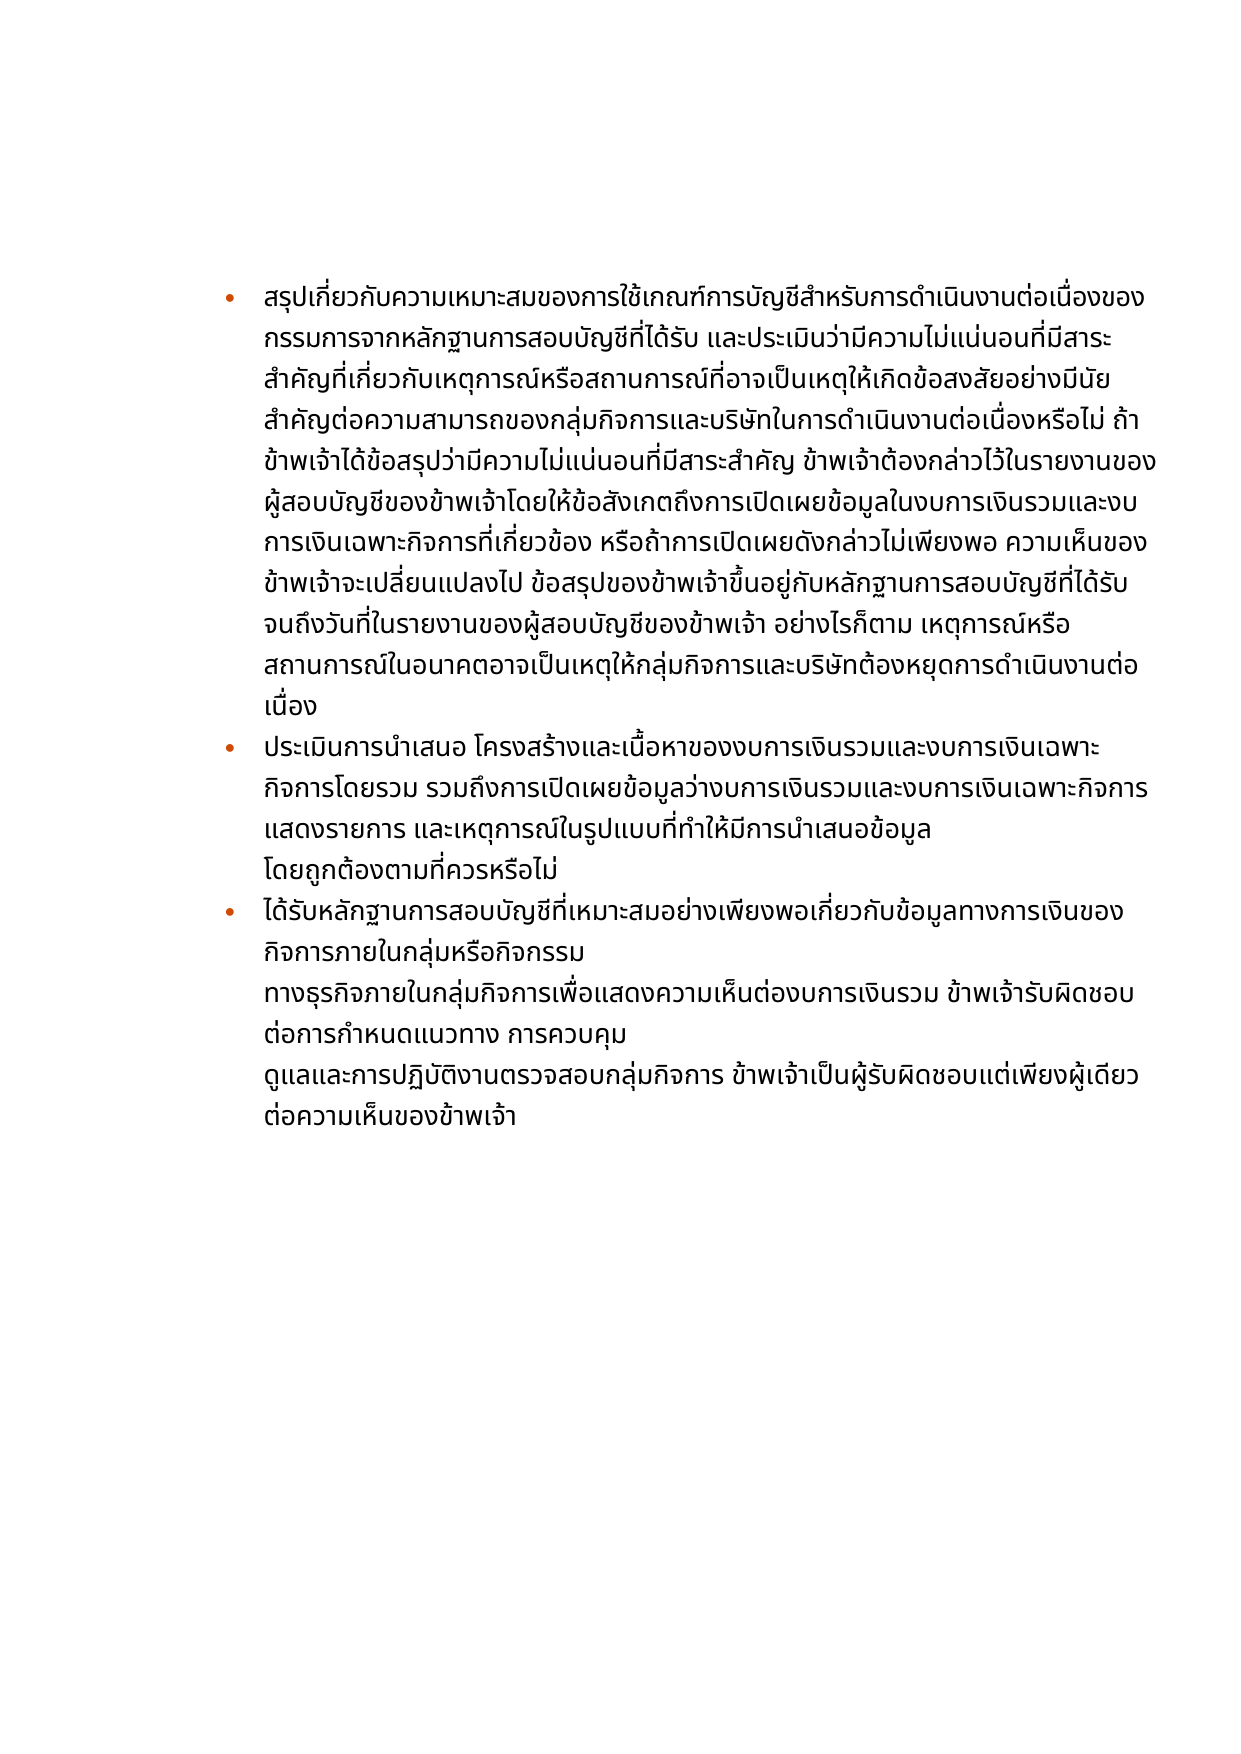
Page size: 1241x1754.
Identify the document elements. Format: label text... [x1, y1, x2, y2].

list ประเมินการนำเสนอ โครงสร้างและเนื้อหาของงบการเงินรวมและงบการเงินเฉพาะกิจการโดยรวม รวมถึงการเปิดเผยข้อมูลว่างบการเงินรวมและงบการเงินเฉพาะกิจการแสดงรายการ และเหตุการณ์ในรูปแบบที่ทำให้มีการนำเสนอข้อมูล โดยถูกต้องตามที่ควรหรือไม่ [226, 728, 1165, 892]
list ได้รับหลักฐานการสอบบัญชีที่เหมาะสมอย่างเพียงพอเกี่ยวกับข้อมูลทางการเงินของกิจการภายในกลุ่มหรือกิจกรรม ทางธุรกิจภายในกลุ่มกิจการเพื่อแสดงความเห็นต่องบการเงินรวม ข้าพเจ้ารับผิดชอบต่อการกำหนดแนวทาง การควบคุม ดูแลและการปฏิบัติงานตรวจสอบกลุ่มกิจการ ข้าพเจ้าเป็นผู้รับผิดชอบแต่เพียงผู้เดียวต่อความเห็นของข้าพเจ้า [226, 892, 1165, 1137]
list สรุปเกี่ยวกับความเหมาะสมของการใช้เกณฑ์การบัญชีสำหรับการดำเนินงานต่อเนื่องของกรรมการจากหลักฐานการสอบบัญชีที่ได้รับ และประเมินว่ามีความไม่แน่นอนที่มีสาระสำคัญที่เกี่ยวกับเหตุการณ์หรือสถานการณ์ที่อาจเป็นเหตุให้เกิดข้อสงสัยอย่างมีนัยสำคัญต่อความสามารถของกลุ่มกิจการและบริษัทในการดำเนินงานต่อเนื่องหรือไม่ ถ้าข้าพเจ้าได้ข้อสรุปว่ามีความไม่แน่นอนที่มีสาระสำคัญ ข้าพเจ้าต้องกล่าวไว้ในรายงานของผู้สอบบัญชีของข้าพเจ้าโดยให้ข้อสังเกตถึงการเปิดเผยข้อมูลในงบการเงินรวมและงบการเงินเฉพาะกิจการที่เกี่ยวข้อง หรือถ้าการเปิดเผยดังกล่าวไม่เพียงพอ ความเห็นของข้าพเจ้าจะเปลี่ยนแปลงไป ข้อสรุปของข้าพเจ้าขึ้นอยู่กับหลักฐานการสอบบัญชีที่ได้รับจนถึงวันที่ในรายงานของผู้สอบบัญชีของข้าพเจ้า อย่างไรก็ตาม เหตุการณ์หรือสถานการณ์ในอนาคตอาจเป็นเหตุให้กลุ่มกิจการและบริษัทต้องหยุดการดำเนินงานต่อเนื่อง [226, 277, 1165, 728]
